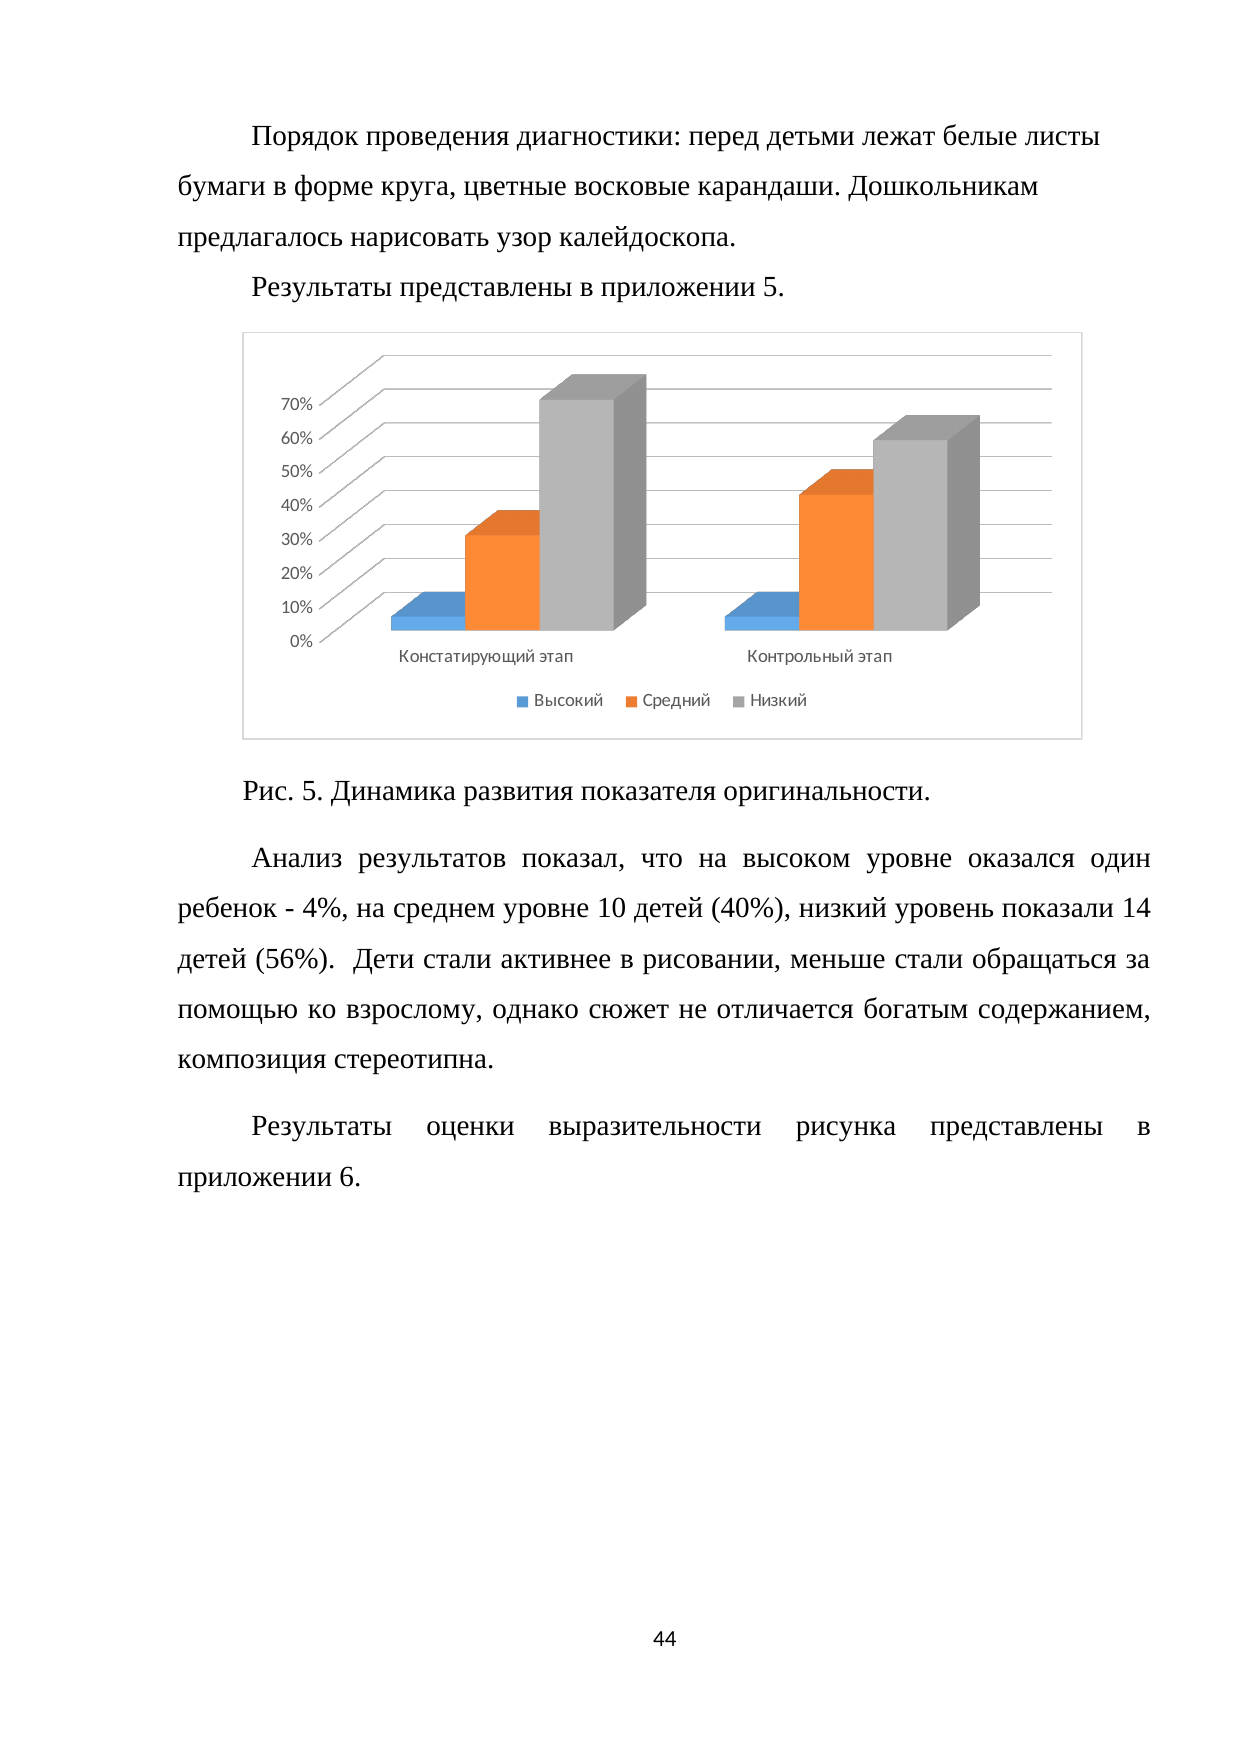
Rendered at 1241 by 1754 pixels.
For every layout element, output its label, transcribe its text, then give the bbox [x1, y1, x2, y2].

text Рис. 5. Динамика развития показателя оригинальности. [177, 773, 1152, 807]
text Результаты представлены в приложении 5. [177, 269, 1152, 303]
text Результаты оценки выразительности рисунка представлены в приложении 6. [177, 1108, 1152, 1192]
text Порядок проведения диагностики: перед детьми лежат белые листы бумаги в форме круга, цветные восковые карандаши. Дошкольникам предлагалось нарисовать узор калейдоскопа. [177, 118, 1152, 252]
text Анализ результатов показал, что на высоком уровне оказался один ребенок - 4%, на среднем уровне 10 детей (40%), низкий уровень показали 14 детей (56%). Дети стали активнее в рисовании, меньше стали обращаться за помощью ко взрослому, однако сюжет не отличается богатым содержанием, композиция стереотипна. [177, 840, 1152, 1075]
